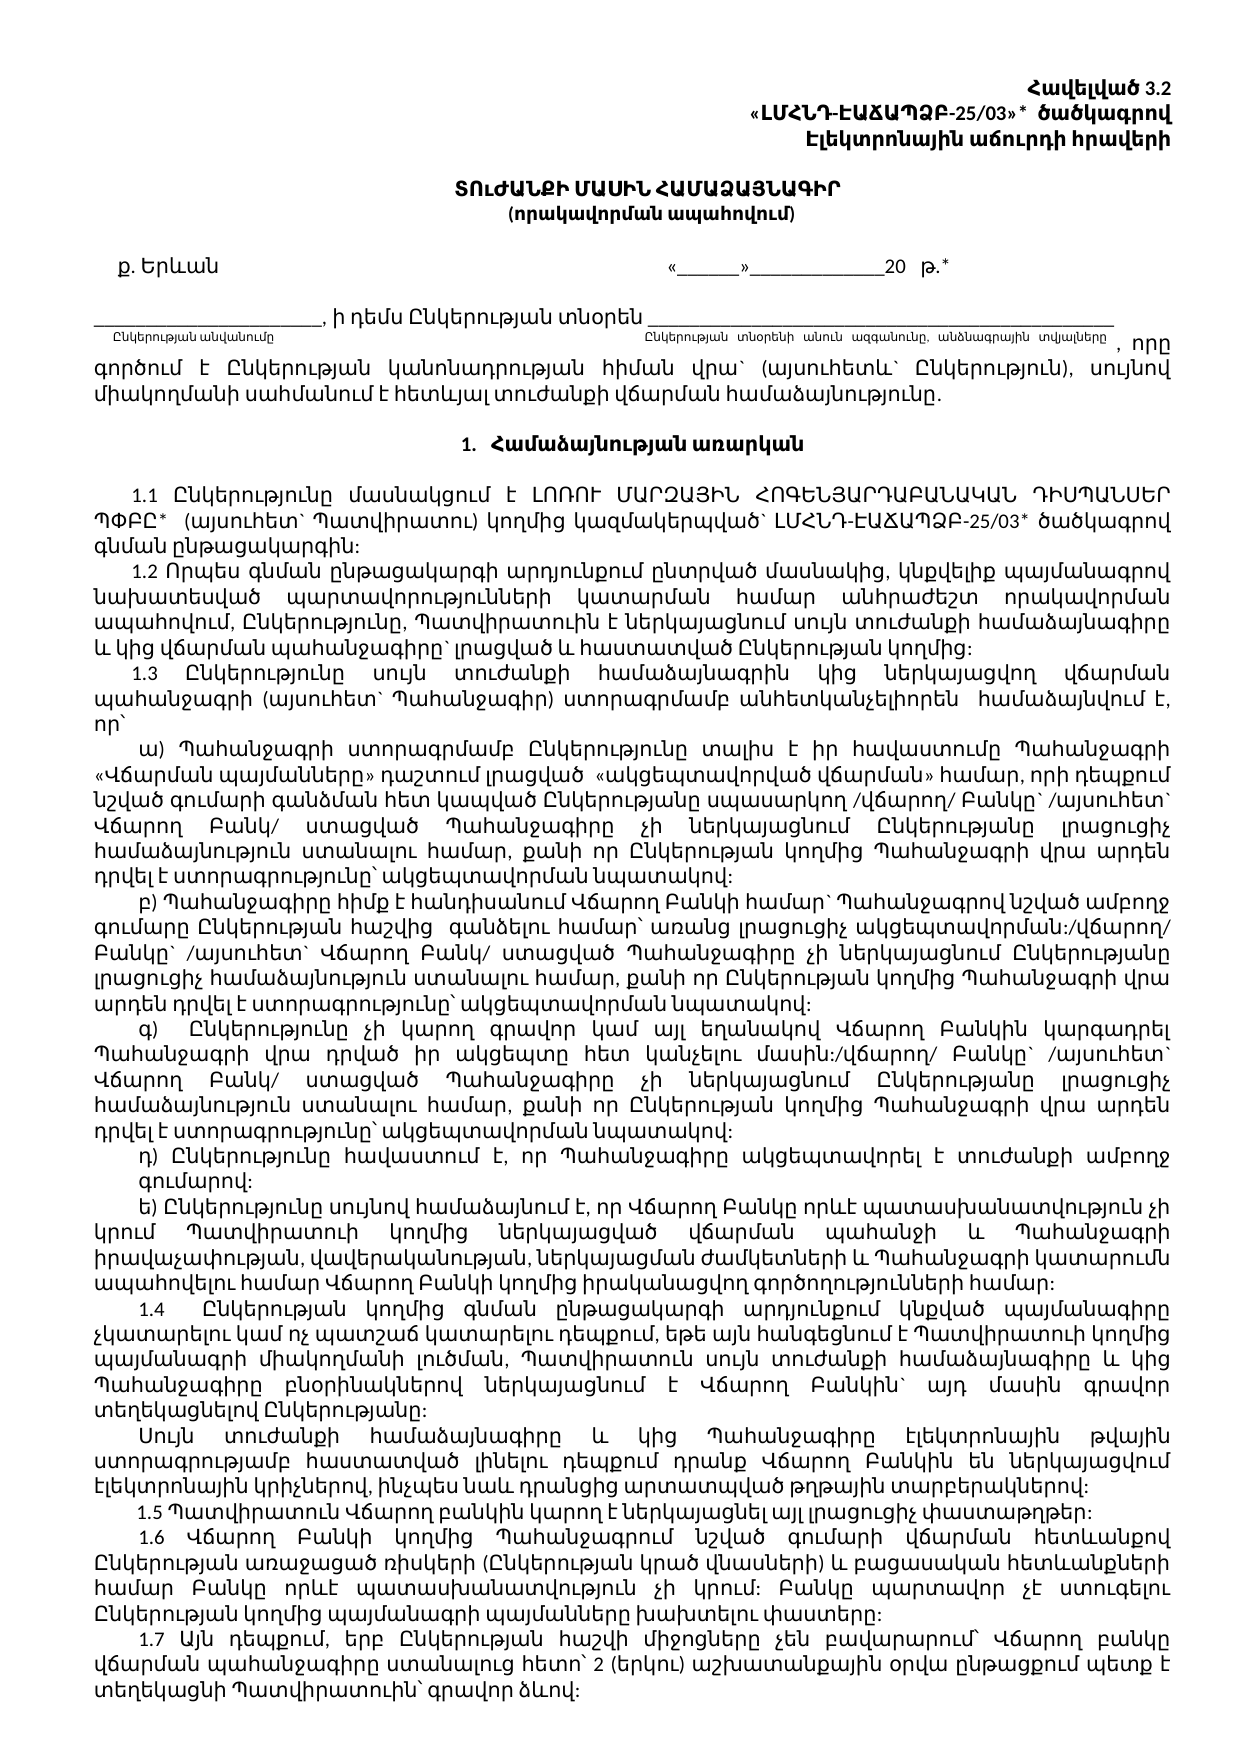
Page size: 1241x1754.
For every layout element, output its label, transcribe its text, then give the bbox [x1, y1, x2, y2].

text Էլեկտրոնային աճուրդի հրավերի [94, 126, 1171, 151]
text գ) Ընկերությունը չի կարող գրավոր կամ այլ եղանակով Վճարող Բանկին կարգադրել Պահանջագրի վրա դրված իր ակցեպտը հետ կանչելու մասին:/վճարող/ Բանկը` /այսուհետ` Վճարող Բանկ/ ստացված Պահանջագիրը չի ներկայացնում Ընկերությանը լրացուցիչ համաձայնություն ստանալու համար, քանի որ Ընկերության կողմից Պահանջագրի վրա արդեն դրվել է ստորագրությունը՝ ակցեպտավորման նպատակով: [94, 1016, 1171, 1143]
text ա) Պահանջագրի ստորագրմամբ Ընկերությունը տալիս է իր հավաստումը Պահանջագրի «Վճարման պայմանները» դաշտում լրացված «ակցեպտավորված վճարման» համար, որի դեպքում նշված գումարի գանձման հետ կապված Ընկերությանը սպասարկող /վճարող/ Բանկը` /այսուհետ` Վճարող Բանկ/ ստացված Պահանջագիրը չի ներկայացնում Ընկերությանը լրացուցիչ համաձայնություն ստանալու համար, քանի որ Ընկերության կողմից Պահանջագրի վրա արդեն դրվել է ստորագրությունը՝ ակցեպտավորման նպատակով: [94, 737, 1171, 889]
text ______________________, ի դեմս Ընկերության տնօրեն _____________________________________________ [94, 304, 1171, 330]
text 1.3 Ընկերությունը սույն տուժանքի համաձայնագրին կից ներկայացվող վճարման պահանջագրի (այսուհետ` Պահանջագիր) ստորագրմամբ անհետկանչելիորեն համաձայնվում է, որ՝ [94, 660, 1171, 737]
text Հավելված 3.2 [94, 75, 1171, 100]
text 1. Համաձայնության առարկան [94, 432, 1171, 457]
text բ) Պահանջագիրը հիմք է հանդիսանում Վճարող Բանկի համար` Պահանջագրով նշված ամբողջ գումարը Ընկերության հաշվից գանձելու համար՝ առանց լրացուցիչ ակցեպտավորման:/վճարող/ Բանկը` /այսուհետ` Վճարող Բանկ/ ստացված Պահանջագիրը չի ներկայացնում Ընկերությանը լրացուցիչ համաձայնություն ստանալու համար, քանի որ Ընկերության կողմից Պահանջագրի վրա արդեն դրվել է ստորագրությունը՝ ակցեպտավորման նպատակով: [94, 889, 1171, 1016]
text դ) Ընկերությունը հավաստում է, որ Պահանջագիրը ակցեպտավորել է տուժանքի ամբողջ գումարով: [138, 1143, 1171, 1194]
text 1.4 Ընկերության կողմից գնման ընթացակարգի արդյունքում կնքված պայմանագիրը չկատարելու կամ ոչ պատշաճ կատարելու դեպքում, եթե այն հանգեցնում է Պատվիրատուի կողմից պայմանագրի միակողմանի լուծման, Պատվիրատուն սույն տուժանքի համաձայնագիրը և կից Պահանջագիրը բնօրինակներով ներկայացնում է Վճարող Բանկին` այդ մասին գրավոր տեղեկացնելով Ընկերությանը: [94, 1296, 1171, 1423]
text Ընկերության անվանումը Ընկերության տնօրենի անուն ազգանունը, անձնագրային տվյալները , որը գործում է Ընկերության կանոնադրության հիման վրա` (այսուհետև` Ընկերություն), սույնով միակողմանի սահմանում է հետևյալ տուժանքի վճարման համաձայնությունը. [94, 330, 1171, 406]
text ե) Ընկերությունը սույնով համաձայնում է, որ Վճարող Բանկը որևէ պատասխանատվություն չի կրում Պատվիրատուի կողմից ներկայացված վճարման պահանջի և Պահանջագրի իրավաչափության, վավերականության, ներկայացման ժամկետների և Պահանջագրի կատարումն ապահովելու համար Վճարող Բանկի կողմից իրականացվող գործողությունների համար: [94, 1194, 1171, 1296]
text 1.7 Այն դեպքում, երբ Ընկերության հաշվի միջոցները չեն բավարարում՝ Վճարող բանկը վճարման պահանջագիրը ստանալուց հետո՝ 2 (երկու) աշխատանքային օրվա ընթացքում պետք է տեղեկացնի Պատվիրատուին՝ գրավոր ձևով: [94, 1626, 1171, 1702]
text Սույն տուժանքի համաձայնագիրը և կից Պահանջագիրը էլեկտրոնային թվային ստորագրությամբ հաստատված լինելու դեպքում դրանք Վճարող Բանկին են ներկայացվում էլեկտրոնային կրիչներով, ինչպես նաև դրանցից արտատպված թղթային տարբերակներով: [94, 1423, 1171, 1499]
text ՏՈւԺԱՆՔԻ ՄԱՍԻՆ ՀԱՄԱՁԱՅՆԱԳԻՐ [94, 177, 1171, 202]
text 1.1 Ընկերությունը մասնակցում է ԼՈՌՈՒ ՄԱՐԶԱՅԻՆ ՀՈԳԵՆՅԱՐԴԱԲԱՆԱԿԱՆ ԴԻՍՊԱՆՍԵՐ ՊՓԲԸ* (այսուհետ` Պատվիրատու) կողմից կազմակերպված` ԼՄՀՆԴ-ԷԱՃԱՊՁԲ-25/03* ծածկագրով գնման ընթացակարգին: [94, 482, 1171, 559]
text «ԼՄՀՆԴ-ԷԱՃԱՊՁԲ-25/03»* ծածկագրով [94, 100, 1171, 126]
text 1.2 Որպես գնման ընթացակարգի արդյունքում ընտրված մասնակից, կնքվելիք պայմանագրով նախատեսված պարտավորությունների կատարման համար անհրաժեշտ որակավորման ապահովում, Ընկերությունը, Պատվիրատուին է ներկայացնում սույն տուժանքի համաձայնագիրը և կից վճարման պահանջագիրը` լրացված և հաստատված Ընկերության կողմից: [94, 559, 1171, 660]
text (որակավորման ապահովում) [94, 202, 1171, 225]
text ք. Երևան «______»_____________20 թ.* [94, 254, 1171, 279]
text 1.5 Պատվիրատուն Վճարող բանկին կարող է ներկայացնել այլ լրացուցիչ փաստաթղթեր: [94, 1499, 1171, 1524]
text 1.6 Վճարող Բանկի կողմից Պահանջագրում նշված գումարի վճարման հետևանքով Ընկերության առաջացած ռիսկերի (Ընկերության կրած վնասների) և բացասական հետևանքների համար Բանկը որևէ պատասխանատվություն չի կրում: Բանկը պարտավոր չէ ստուգելու Ընկերության կողմից պայմանագրի պայմանները խախտելու փաստերը: [94, 1524, 1171, 1626]
